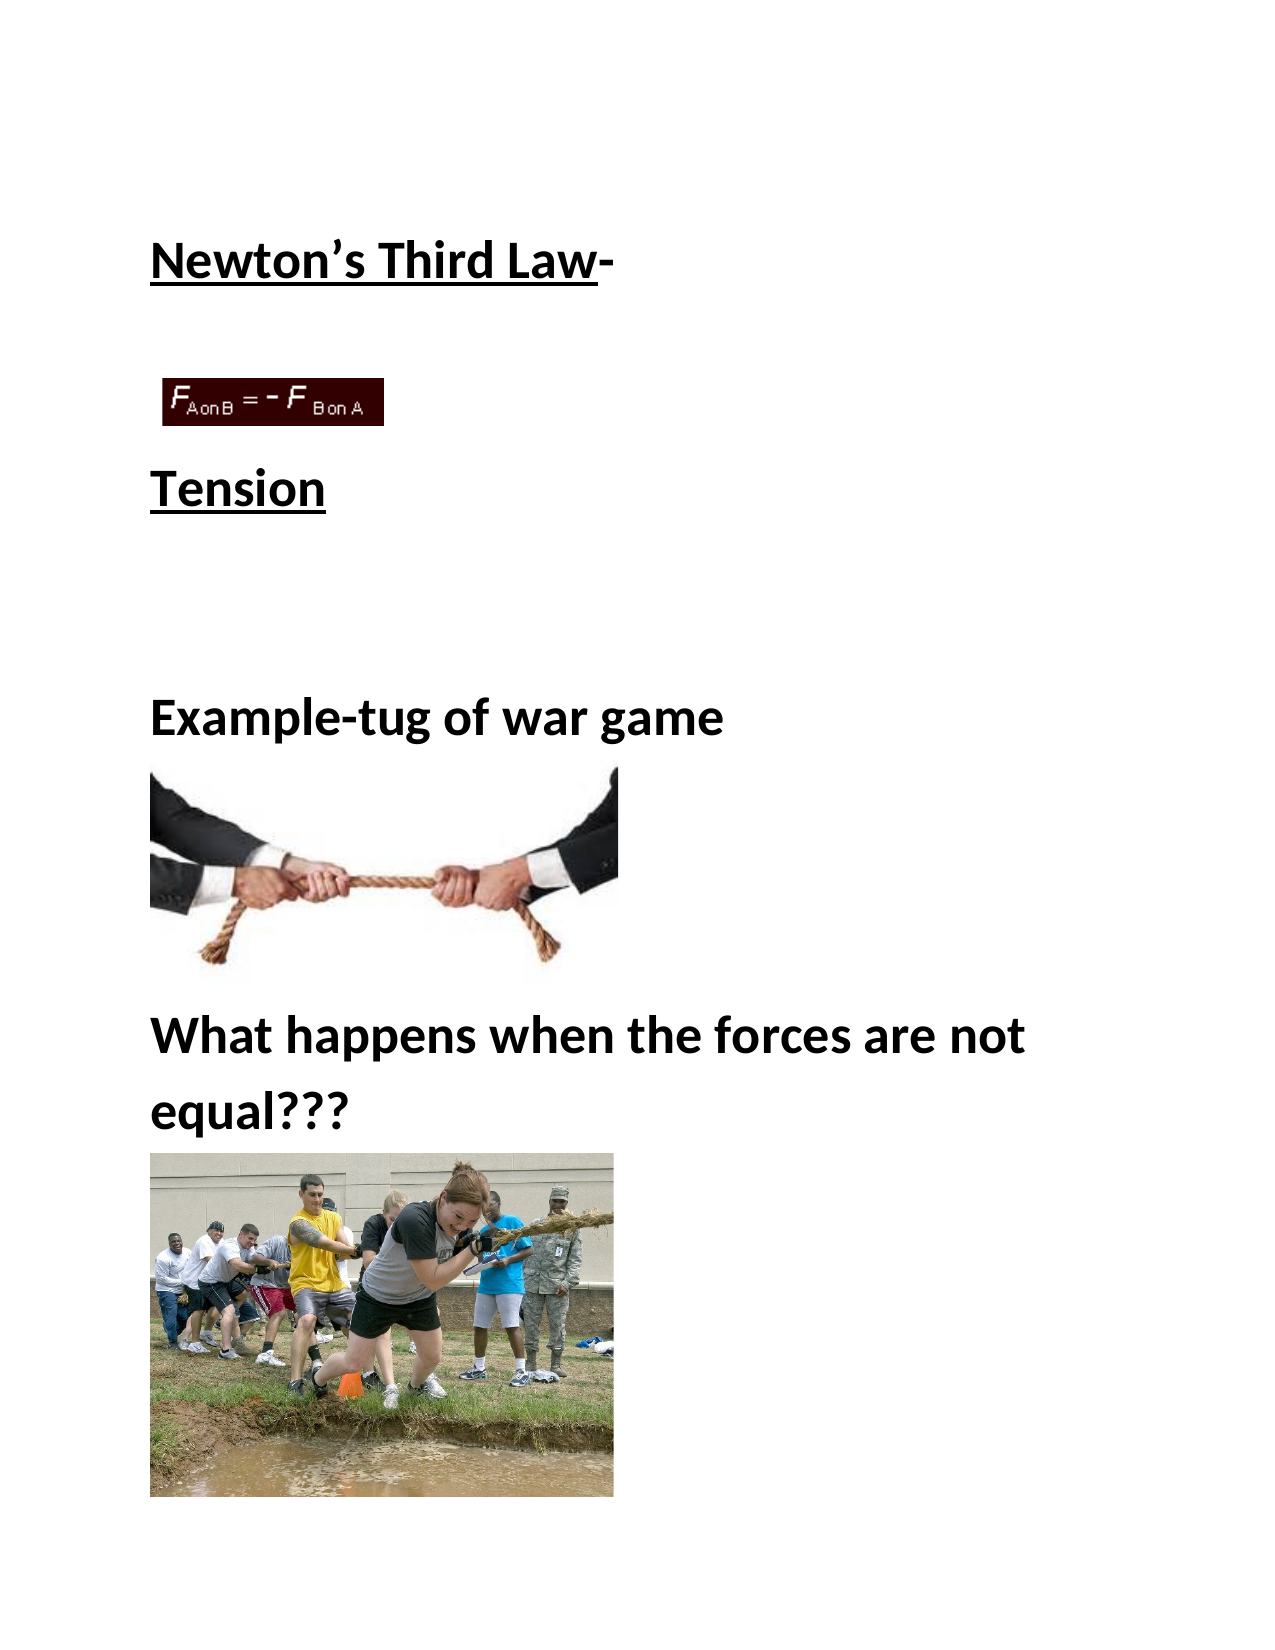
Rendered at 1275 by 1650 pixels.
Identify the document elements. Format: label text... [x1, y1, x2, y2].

picture [162, 378, 384, 426]
text Tension [150, 454, 1125, 520]
picture [150, 758, 619, 997]
picture [150, 1153, 614, 1497]
text Example-tug of war game [150, 682, 1125, 748]
text What happens when the forces are not equal??? [150, 1001, 1125, 1143]
text Newton’s Third Law- [150, 226, 1125, 292]
